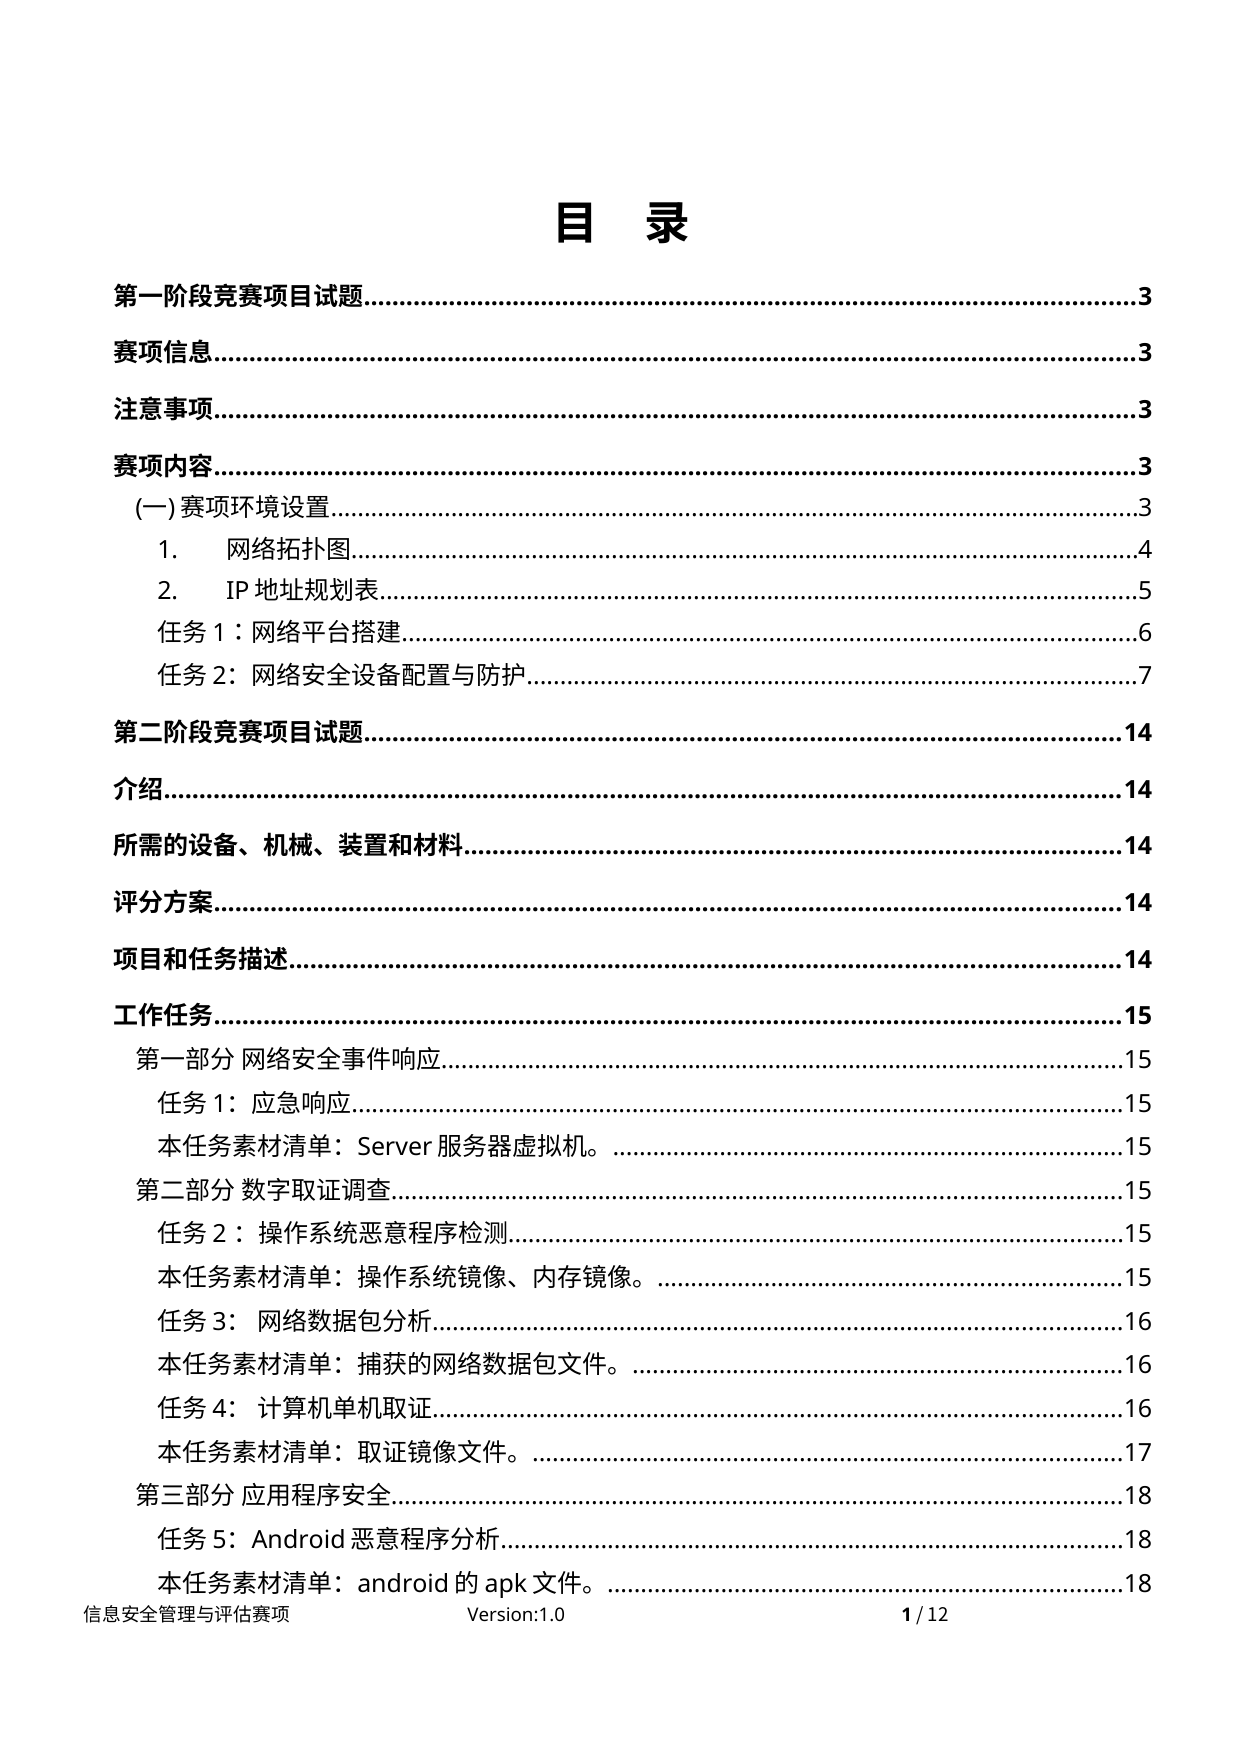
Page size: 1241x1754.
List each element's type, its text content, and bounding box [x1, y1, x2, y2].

text 目 录 [90, 173, 1153, 256]
